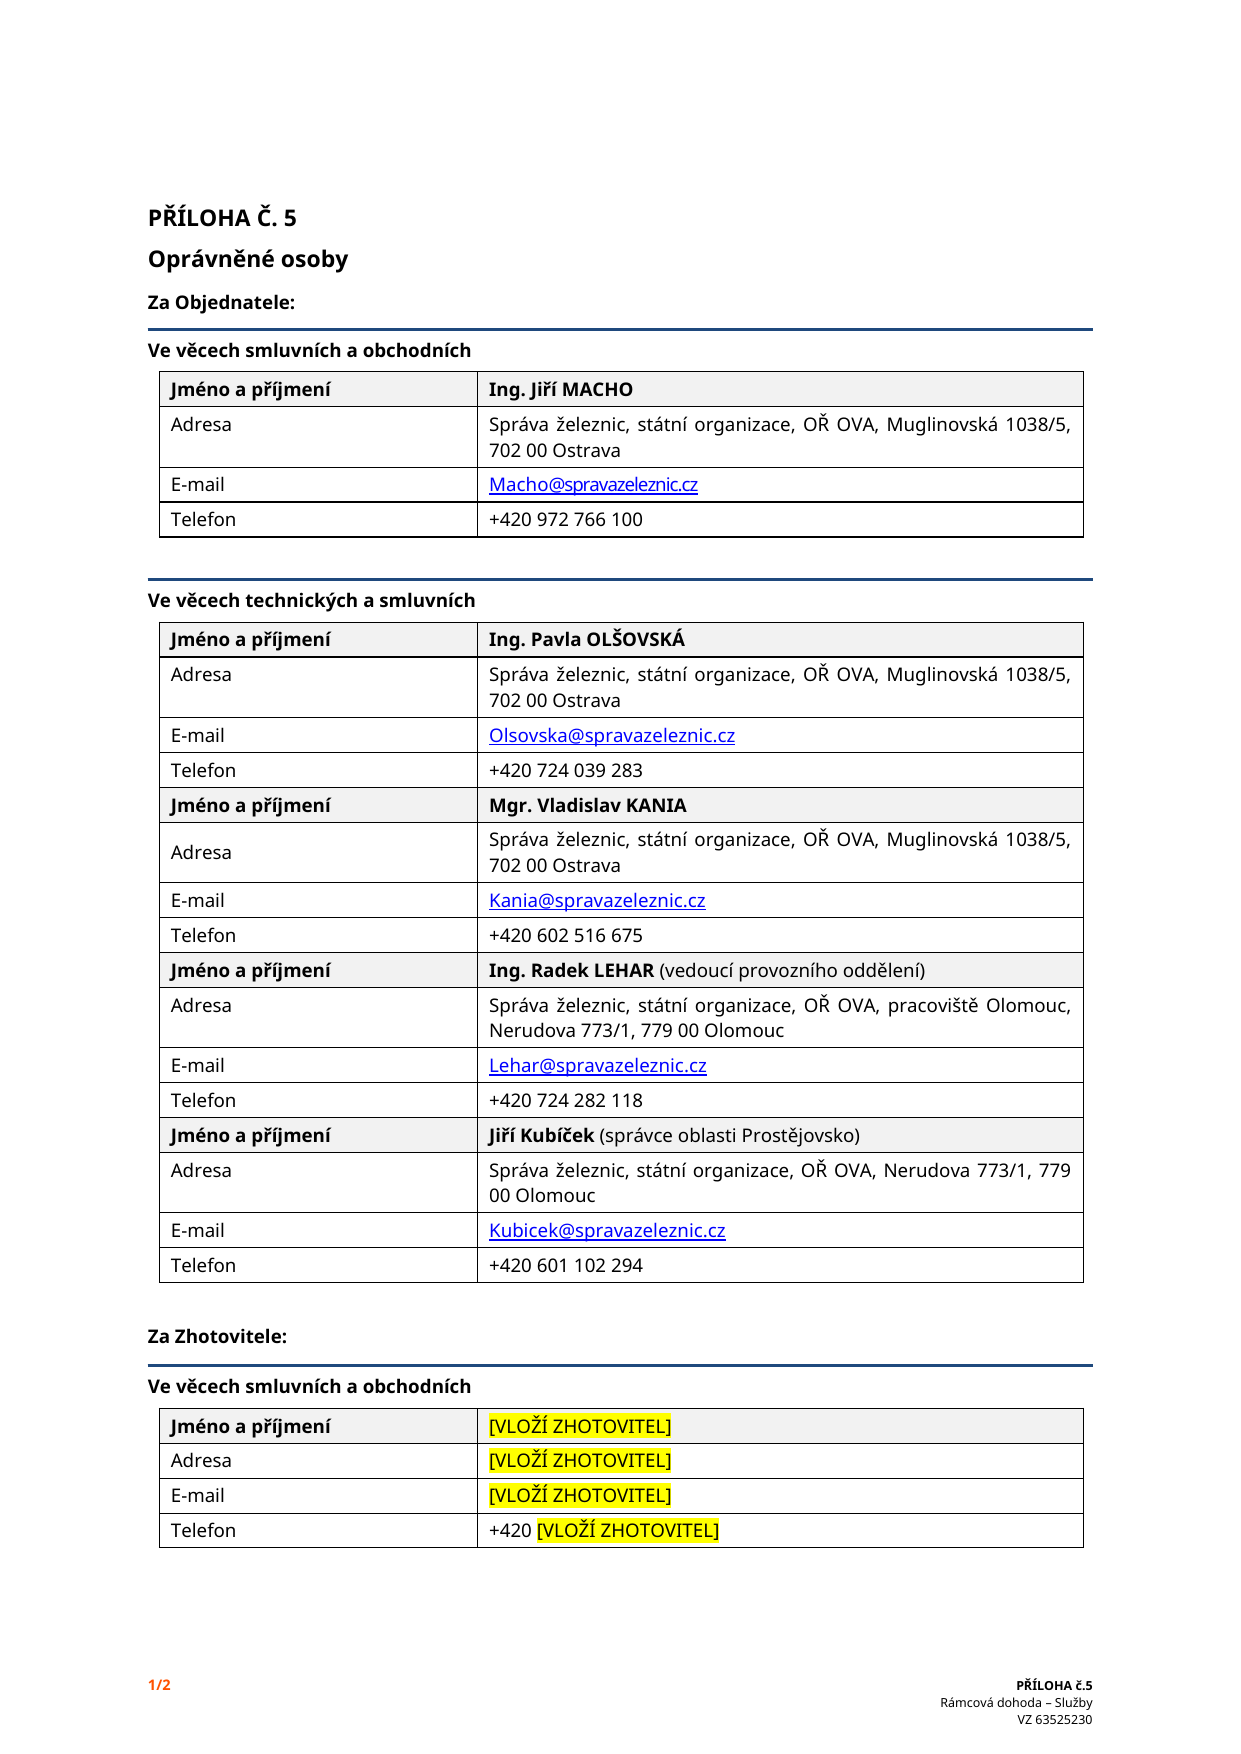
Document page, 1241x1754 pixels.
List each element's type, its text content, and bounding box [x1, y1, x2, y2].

table_cell Telefon [160, 1083, 477, 1117]
text Ve věcech smluvních a obchodních [148, 1367, 1093, 1399]
table_cell E-mail [160, 883, 477, 917]
table_cell Kania@spravazeleznic.cz [478, 883, 1083, 917]
table_cell Adresa [160, 658, 477, 717]
table_cell Jméno a příjmení [160, 953, 477, 987]
table_cell Správa železnic, státní organizace, OŘ OVA, Muglinovská 1038/5, 702 00 Ostrava [478, 658, 1083, 717]
table_header Ing. Pavla OLŠOVSKÁ [478, 623, 1083, 656]
table_cell Adresa [160, 1444, 477, 1477]
table_cell +420 724 039 283 [478, 753, 1083, 787]
text Oprávněné osoby [148, 244, 1093, 273]
table_cell Správa železnic, státní organizace, OŘ OVA, Muglinovská 1038/5, 702 00 Ostrava [478, 407, 1083, 467]
table_cell +420 [VLOŽÍ ZHOTOVITEL] [478, 1514, 1083, 1547]
table_cell Telefon [160, 1514, 477, 1547]
table_cell Správa železnic, státní organizace, OŘ OVA, pracoviště Olomouc, Nerudova 773/1, 779 00 Olomouc [478, 988, 1083, 1047]
table_cell Olsovska@spravazeleznic.cz [478, 718, 1083, 752]
table_header Jméno a příjmení [160, 1409, 477, 1443]
table_cell Telefon [160, 753, 477, 787]
table_cell [VLOŽÍ ZHOTOVITEL] [478, 1479, 1083, 1512]
table_cell Mgr. Vladislav KANIA [478, 788, 1083, 822]
table_cell Adresa [160, 1153, 477, 1212]
table_cell E-mail [160, 1479, 477, 1512]
table_cell Správa železnic, státní organizace, OŘ OVA, Muglinovská 1038/5, 702 00 Ostrava [478, 823, 1083, 882]
text Za Zhotovitele: [148, 1323, 1093, 1349]
text Ve věcech smluvních a obchodních [148, 331, 1093, 362]
table_cell Adresa [160, 988, 477, 1047]
table_cell Telefon [160, 503, 477, 536]
table_cell E-mail [160, 468, 477, 501]
table_header [VLOŽÍ ZHOTOVITEL] [478, 1409, 1083, 1443]
text Za Objednatele: [148, 286, 1093, 315]
table_cell +420 602 516 675 [478, 918, 1083, 952]
table_header Jméno a příjmení [160, 623, 477, 656]
table_cell [VLOŽÍ ZHOTOVITEL] [478, 1444, 1083, 1477]
text Ve věcech technických a smluvních [148, 581, 1093, 613]
table_cell E-mail [160, 1213, 477, 1247]
table_cell Správa železnic, státní organizace, OŘ OVA, Nerudova 773/1, 779 00 Olomouc [478, 1153, 1083, 1212]
table_cell Jiří Kubíček (správce oblasti Prostějovsko) [478, 1118, 1083, 1152]
table_cell +420 724 282 118 [478, 1083, 1083, 1117]
table_cell Adresa [160, 407, 477, 467]
table_cell Lehar@spravazeleznic.cz [478, 1048, 1083, 1082]
table_cell Ing. Radek LEHAR (vedoucí provozního oddělení) [478, 953, 1083, 987]
table_cell E-mail [160, 718, 477, 752]
table_cell Kubicek@spravazeleznic.cz [478, 1213, 1083, 1247]
table_cell Macho@spravazeleznic.cz [478, 468, 1083, 501]
table_cell +420 601 102 294 [478, 1248, 1083, 1282]
table_cell E-mail [160, 1048, 477, 1082]
table_cell Jméno a příjmení [160, 788, 477, 822]
table_cell Telefon [160, 1248, 477, 1282]
table_cell +420 972 766 100 [478, 503, 1083, 536]
table_header Jméno a příjmení [160, 372, 477, 406]
text PŘíloha č. 5 [148, 203, 1093, 232]
table_header Ing. Jiří MACHO [478, 372, 1083, 406]
table_cell Telefon [160, 918, 477, 952]
table_cell Jméno a příjmení [160, 1118, 477, 1152]
table_cell Adresa [160, 823, 477, 882]
